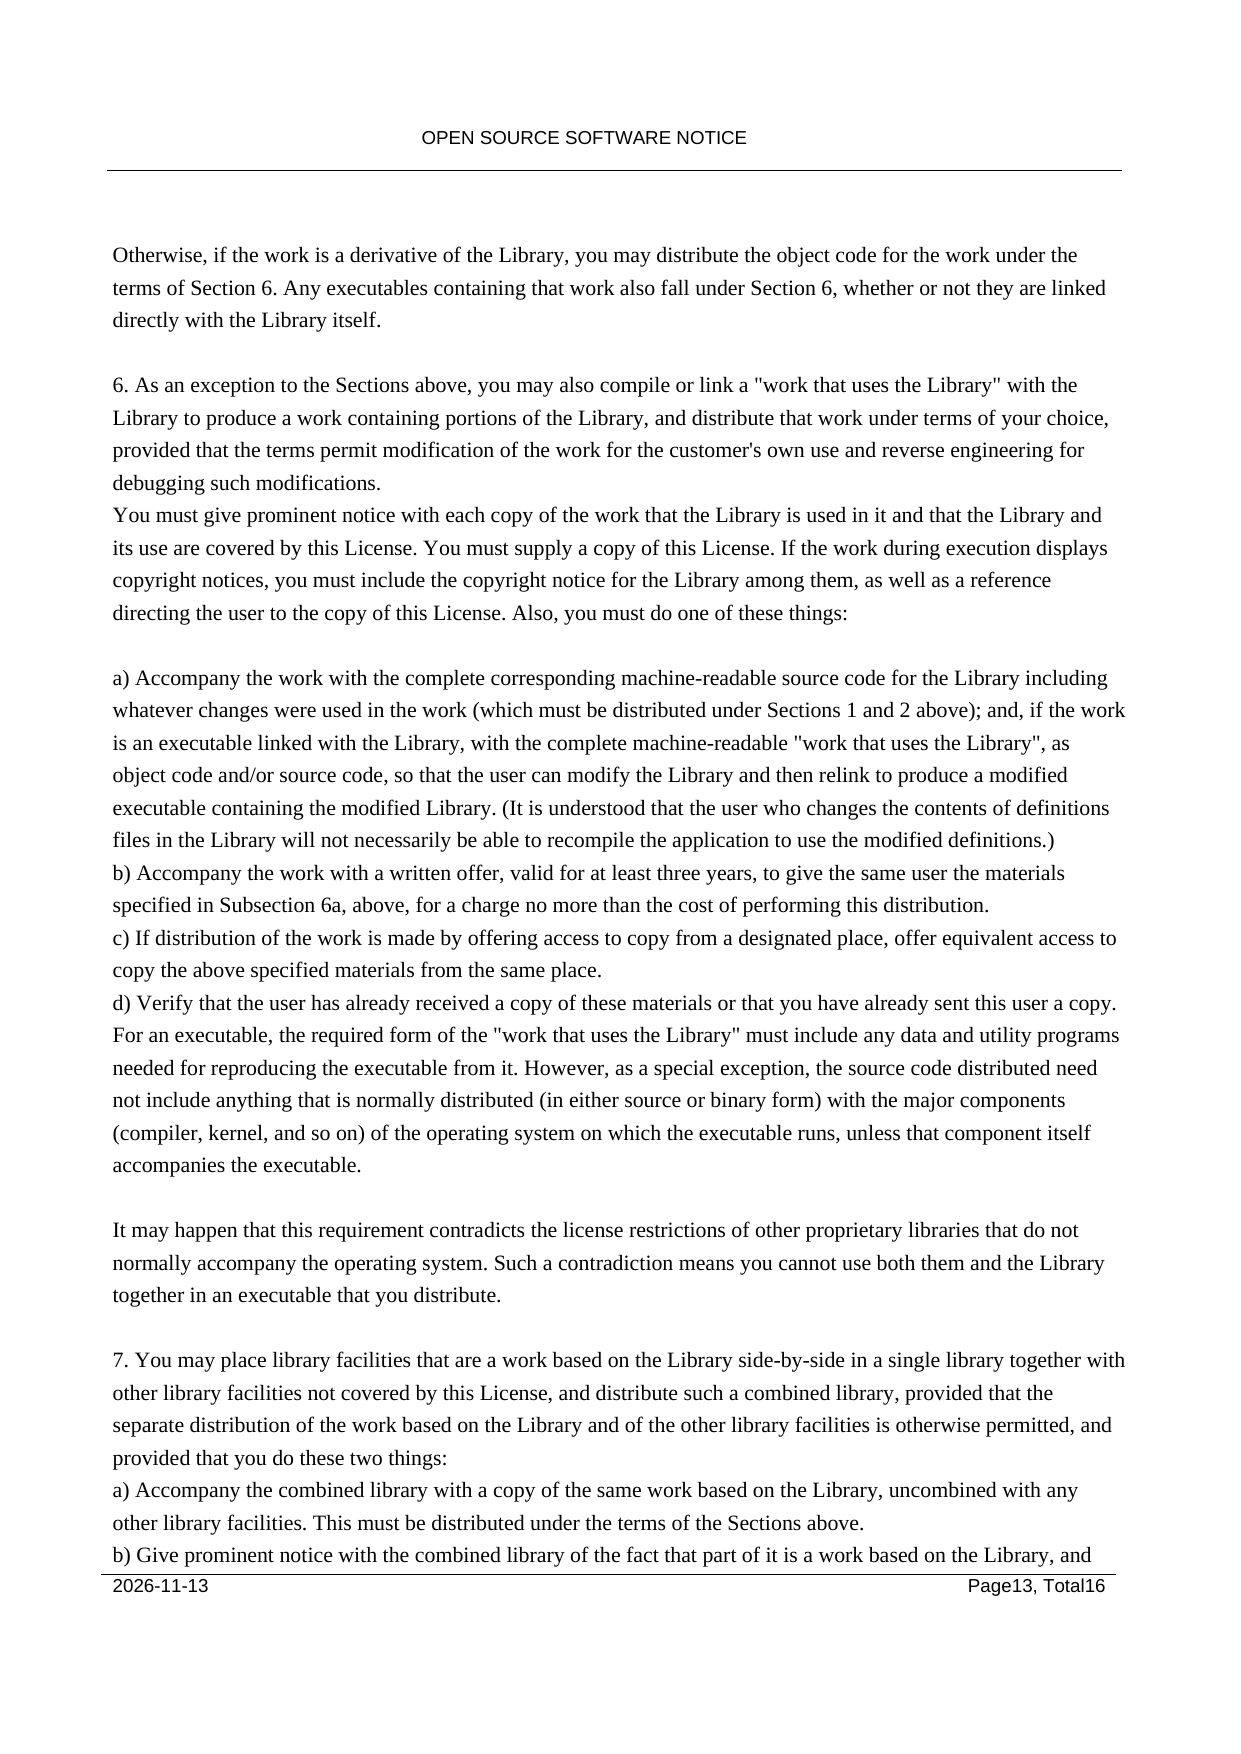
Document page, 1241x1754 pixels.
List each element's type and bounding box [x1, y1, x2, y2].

text [112, 206, 1128, 1571]
